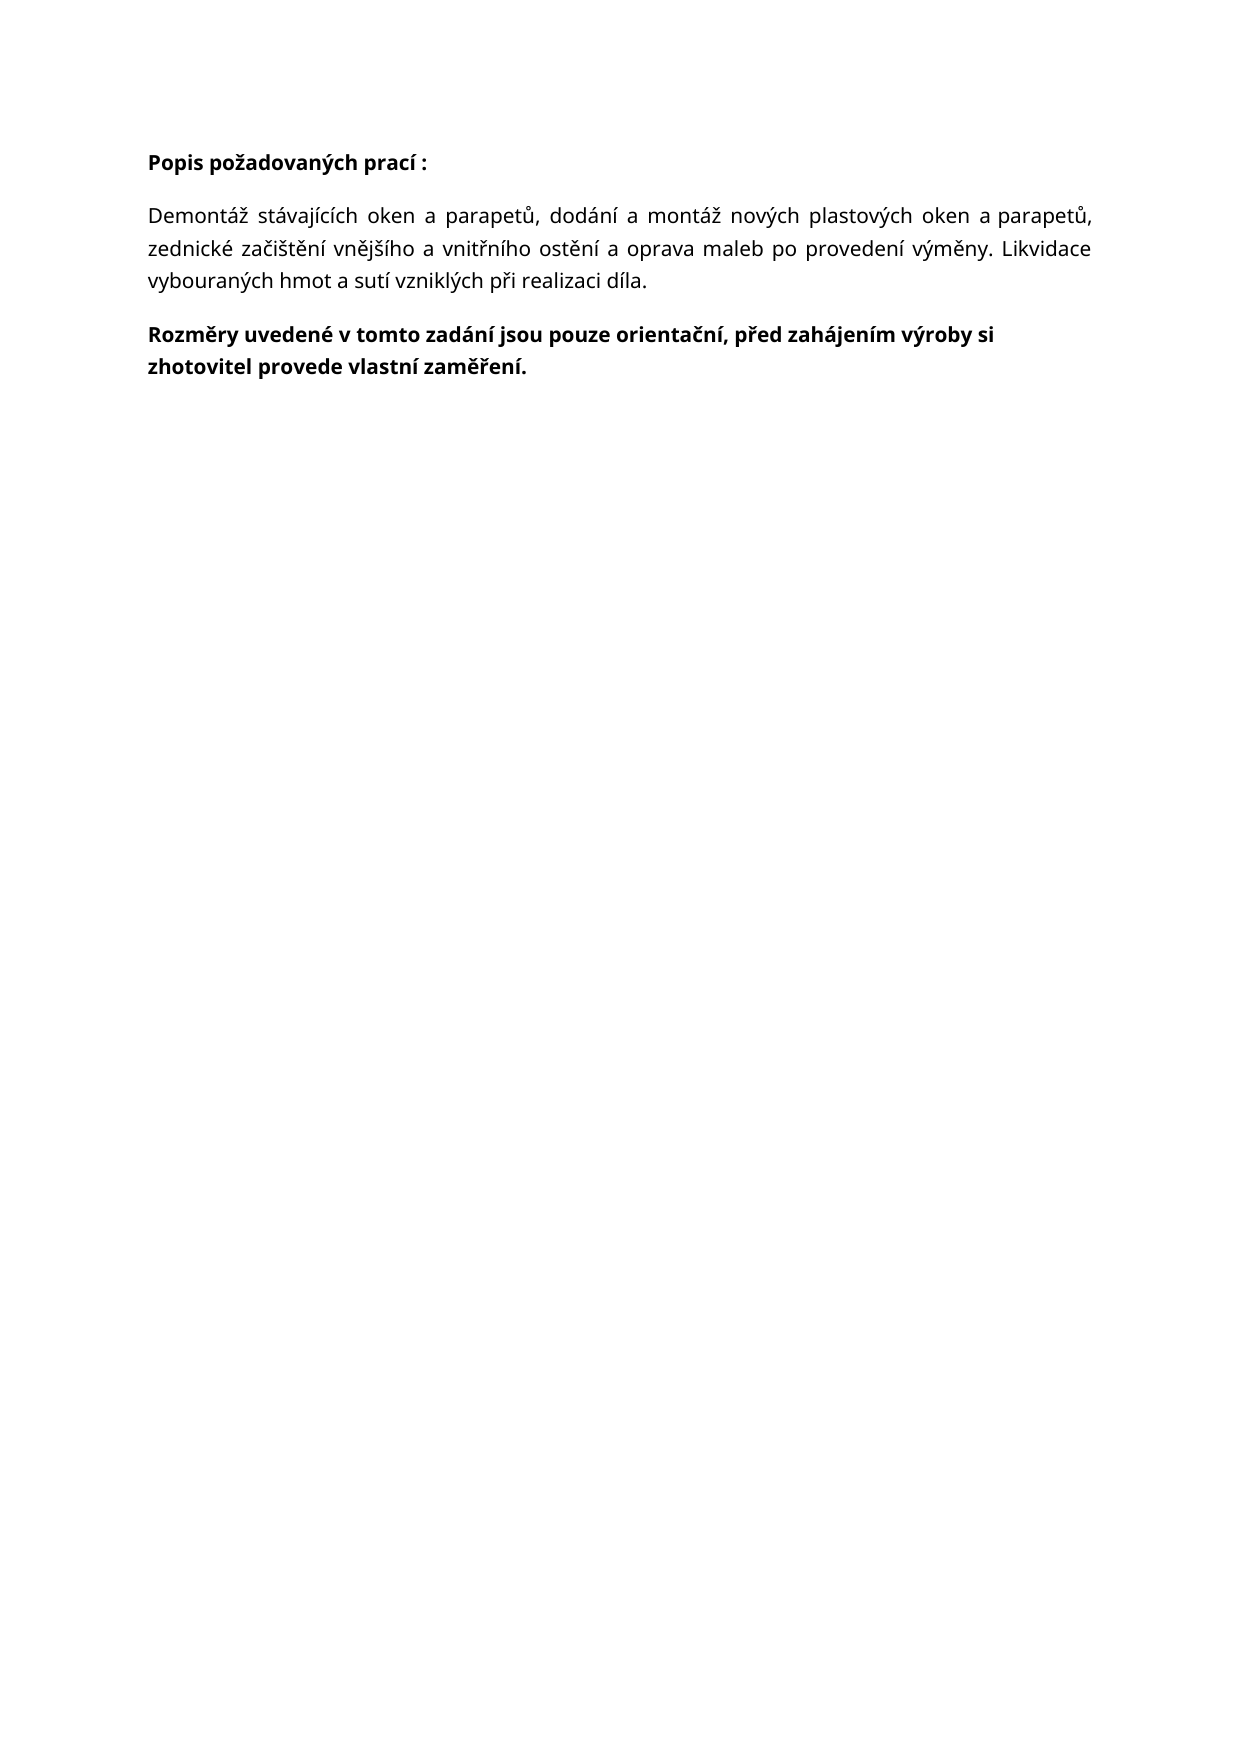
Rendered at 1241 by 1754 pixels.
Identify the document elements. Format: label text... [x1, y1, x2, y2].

text Popis požadovaných prací : [148, 148, 1093, 176]
text Rozměry uvedené v tomto zadání jsou pouze orientační, před zahájením výroby si zhotovitel provede vlastní zaměření. [148, 320, 1093, 381]
text Demontáž stávajících oken a parapetů, dodání a montáž nových plastových oken a parapetů, zednické začištění vnějšího a vnitřního ostění a oprava maleb po provedení výměny. Likvidace vybouraných hmot a sutí vzniklých při realizaci díla. [148, 201, 1093, 295]
